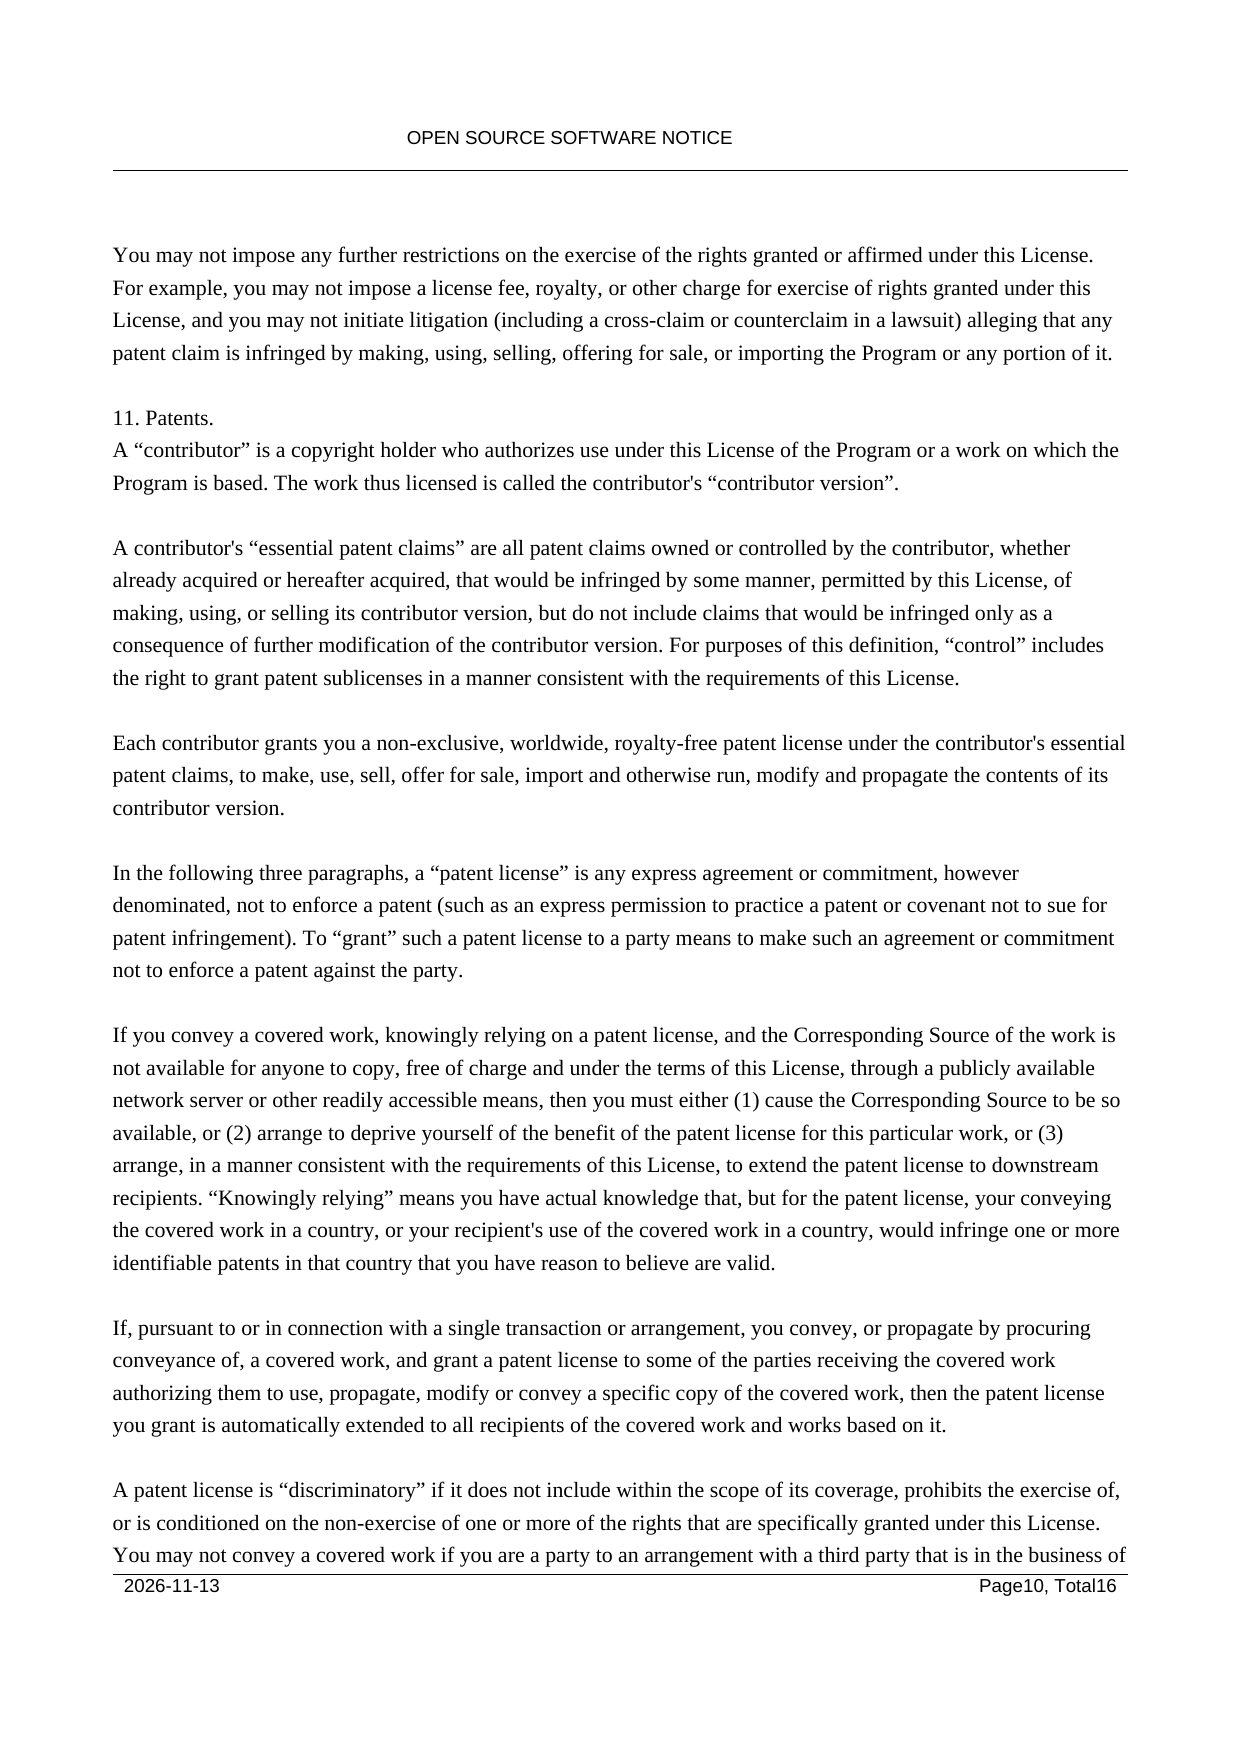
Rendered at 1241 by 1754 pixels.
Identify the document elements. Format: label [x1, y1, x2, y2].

text [112, 206, 1128, 1571]
